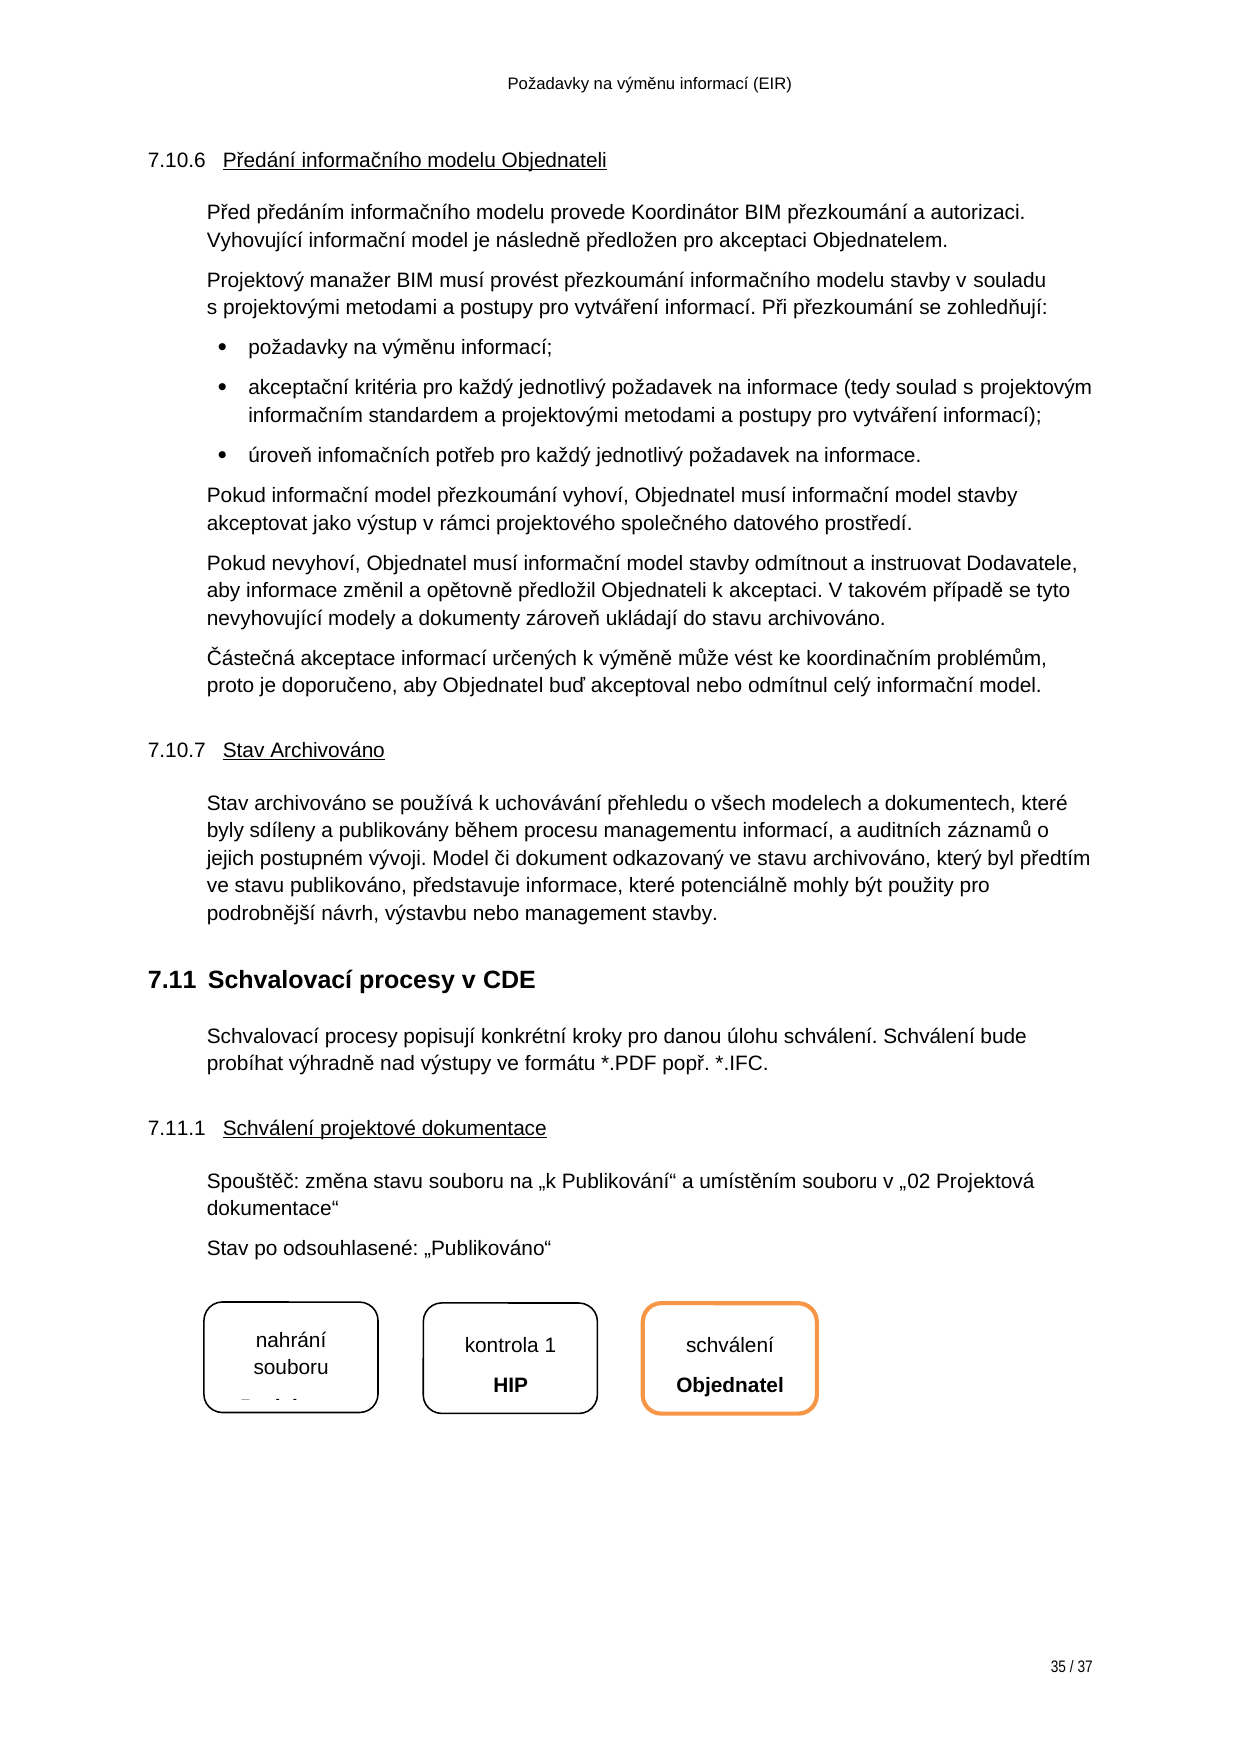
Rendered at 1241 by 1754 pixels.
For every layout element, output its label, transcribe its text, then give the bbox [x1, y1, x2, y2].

text Částečná akceptace informací určených k výměně může vést ke koordinačním problémům, proto je doporučeno, aby Objednatel buď akceptoval nebo odmítnul celý informační model. [207, 645, 1093, 697]
text Schvalovací procesy popisují konkrétní kroky pro danou úlohu schválení. Schválení bude probíhat výhradně nad výstupy ve formátu *.PDF popř. *.IFC. [207, 1023, 1093, 1075]
subtitle Stav Archivováno [148, 738, 1093, 762]
text Pokud nevyhoví, Objednatel musí informační model stavby odmítnout a instruovat Dodavatele, aby informace změnil a opětovně předložil Objednateli k akceptaci. V takovém případě se tyto nevyhovující modely a dokumenty zároveň ukládají do stavu archivováno. [207, 550, 1093, 629]
text Projektový manažer BIM musí provést přezkoumání informačního modelu stavby v souladu s projektovými metodami a postupy pro vytváření informací. Při přezkoumání se zohledňují: [207, 268, 1093, 319]
subtitle Předání informačního modelu Objednateli [148, 148, 1093, 172]
text Před předáním informačního modelu provede Koordinátor BIM přezkoumání a autorizaci. Vyhovující informační model je následně předložen pro akceptaci Objednatelem. [207, 200, 1093, 252]
text úroveň infomačních potřeb pro každý jednotlivý požadavek na informace. [218, 443, 1093, 467]
text požadavky na výměnu informací; [218, 335, 1093, 359]
subtitle Schválení projektové dokumentace [148, 1116, 1093, 1140]
subtitle Schvalovací procesy v CDE [148, 965, 1093, 994]
text Spouštěč: změna stavu souboru na „k Publikování“ a umístěním souboru v „02 Projektová dokumentace“ [207, 1168, 1093, 1220]
text Pokud informační model přezkoumání vyhoví, Objednatel musí informační model stavby akceptovat jako výstup v rámci projektového společného datového prostředí. [207, 483, 1093, 534]
text Stav po odsouhlasené: „Publikováno“ [207, 1236, 1093, 1260]
text Stav archivováno se používá k uchovávání přehledu o všech modelech a dokumentech, které byly sdíleny a publikovány během procesu managementu informací, a auditních záznamů o jejich postupném vývoji. Model či dokument odkazovaný ve stavu archivováno, který byl předtím ve stavu publikováno, představuje informace, které potenciálně mohly být použity pro podrobnější návrh, výstavbu nebo management stavby. [207, 790, 1093, 924]
